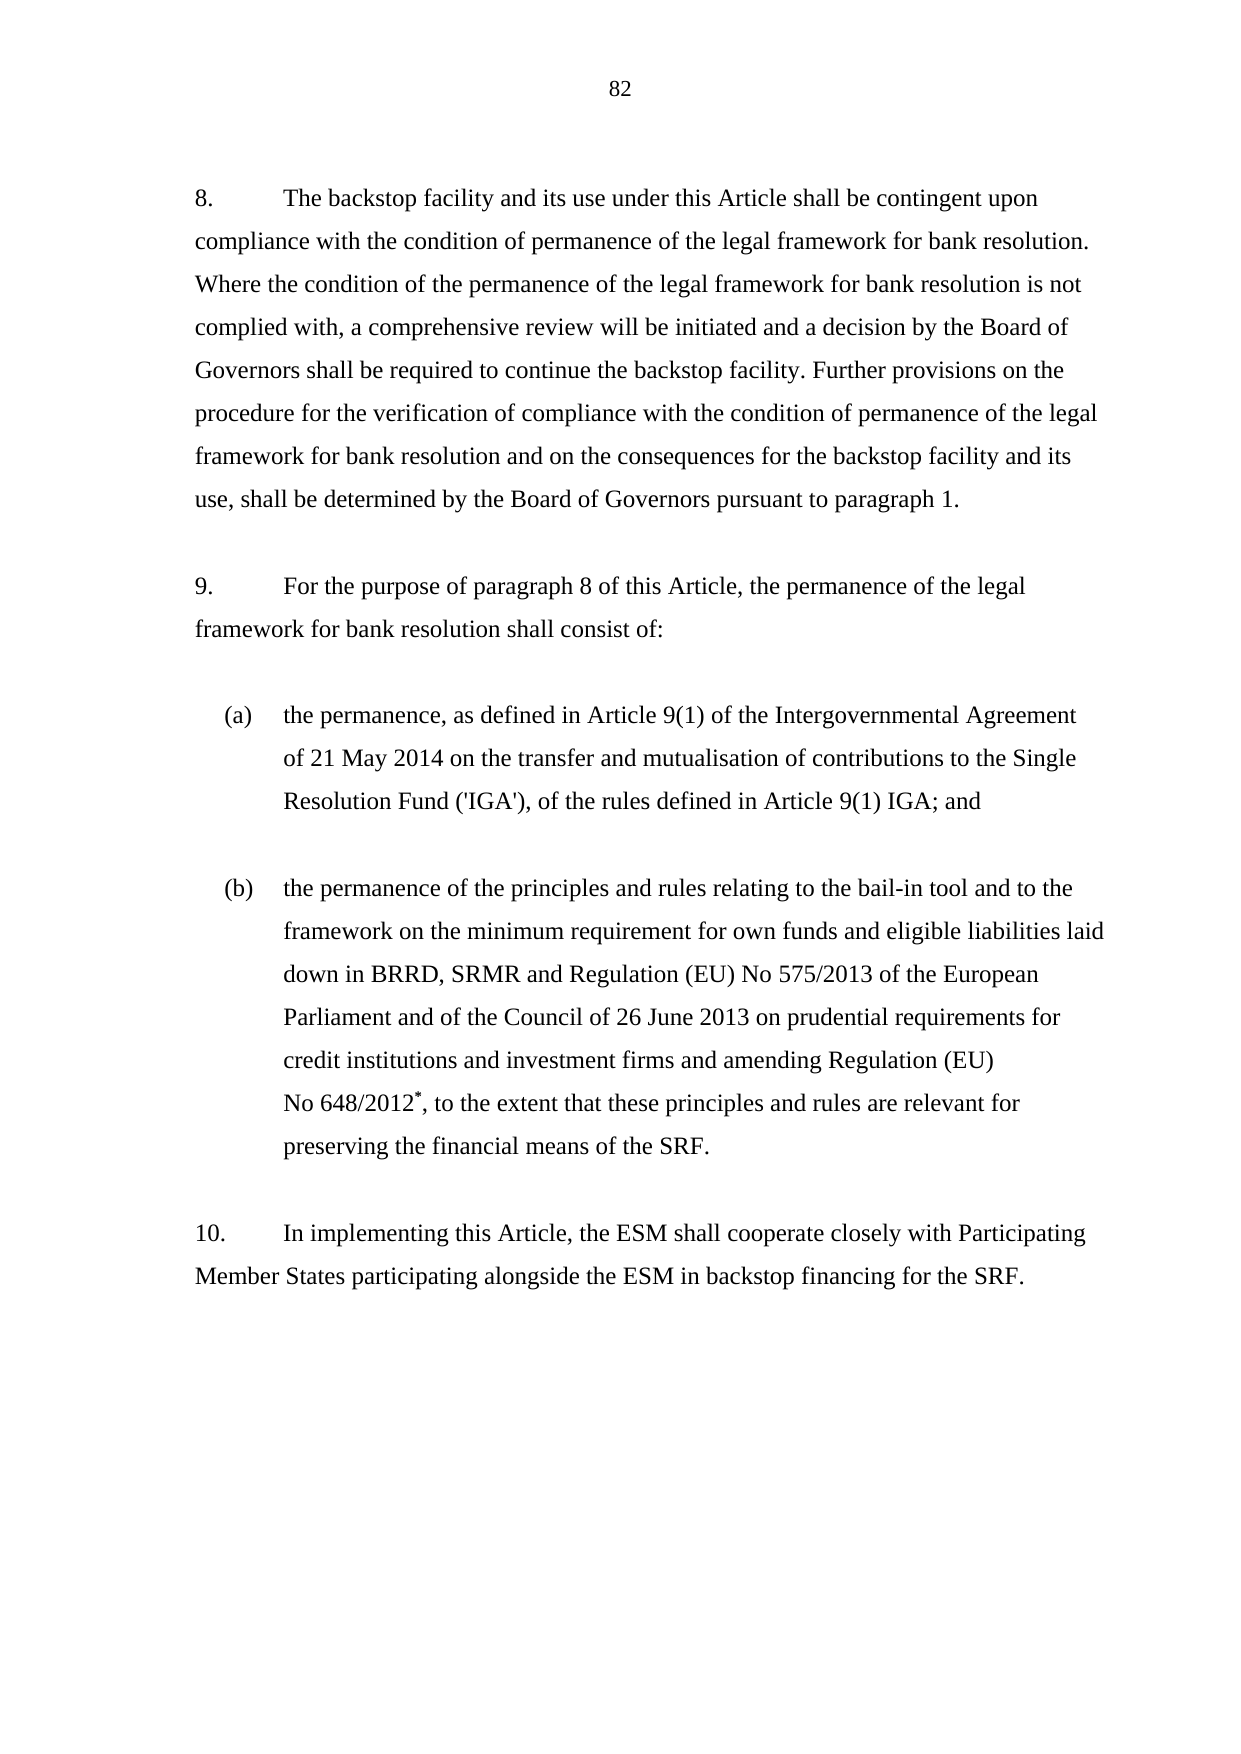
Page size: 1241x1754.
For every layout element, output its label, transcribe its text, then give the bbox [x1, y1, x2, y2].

text 9. For the purpose of paragraph 8 of this Article, the permanence of the legal framework for bank resolution shall consist of: [194, 571, 1105, 643]
text 8. The backstop facility and its use under this Article shall be contingent upon compliance with the condition of permanence of the legal framework for bank resolution. Where the condition of the permanence of the legal framework for bank resolution is not complied with, a comprehensive review will be initiated and a decision by the Board of Governors shall be required to continue the backstop facility. Further provisions on the procedure for the verification of compliance with the condition of permanence of the legal framework for bank resolution and on the consequences for the backstop facility and its use, shall be determined by the Board of Governors pursuant to paragraph 1. [194, 183, 1105, 513]
text (b) the permanence of the principles and rules relating to the bail-in tool and to the framework on the minimum requirement for own funds and eligible liabilities laid down in BRRD, SRMR and Regulation (EU) No 575/2013 of the European Parliament and of the Council of 26 June 2013 on prudential requirements for credit institutions and investment firms and amending Regulation (EU) No 648/2012*, to the extent that these principles and rules are relevant for preserving the financial means of the SRF. [224, 873, 1105, 1160]
text 10. In implementing this Article, the ESM shall cooperate closely with Participating Member States participating alongside the ESM in backstop financing for the SRF. [194, 1218, 1105, 1289]
text (a) the permanence, as defined in Article 9(1) of the Intergovernmental Agreement of 21 May 2014 on the transfer and mutualisation of contributions to the Single Resolution Fund ('IGA'), of the rules defined in Article 9(1) IGA; and [224, 700, 1105, 815]
